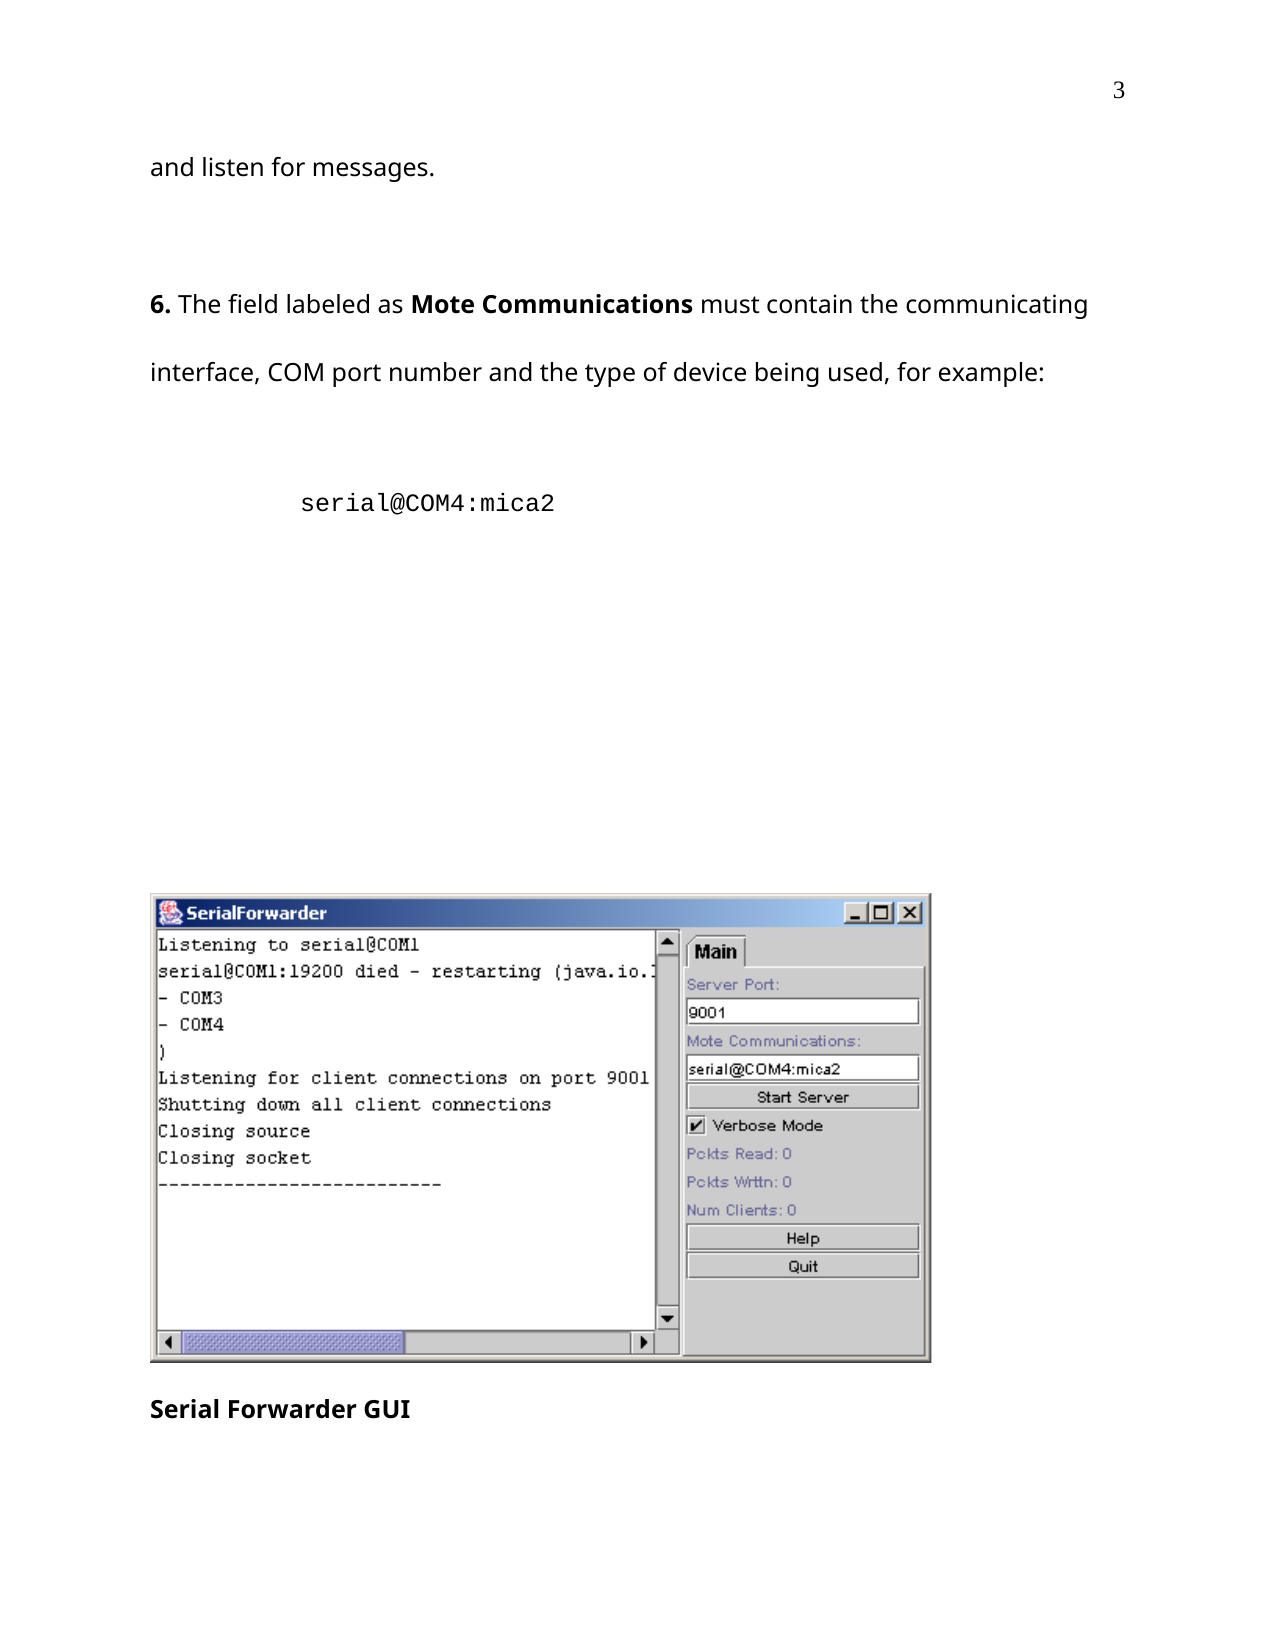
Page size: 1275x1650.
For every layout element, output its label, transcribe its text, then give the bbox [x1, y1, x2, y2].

picture [150, 893, 932, 1363]
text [150, 150, 1125, 184]
text Serial Forwarder GUI [150, 1391, 1125, 1425]
text serial@COM4:mica2 [150, 491, 1125, 519]
text 6. The field labeled as Mote Communications must contain the communicating interface, COM port number and the type of device being used, for example: [150, 286, 1125, 388]
